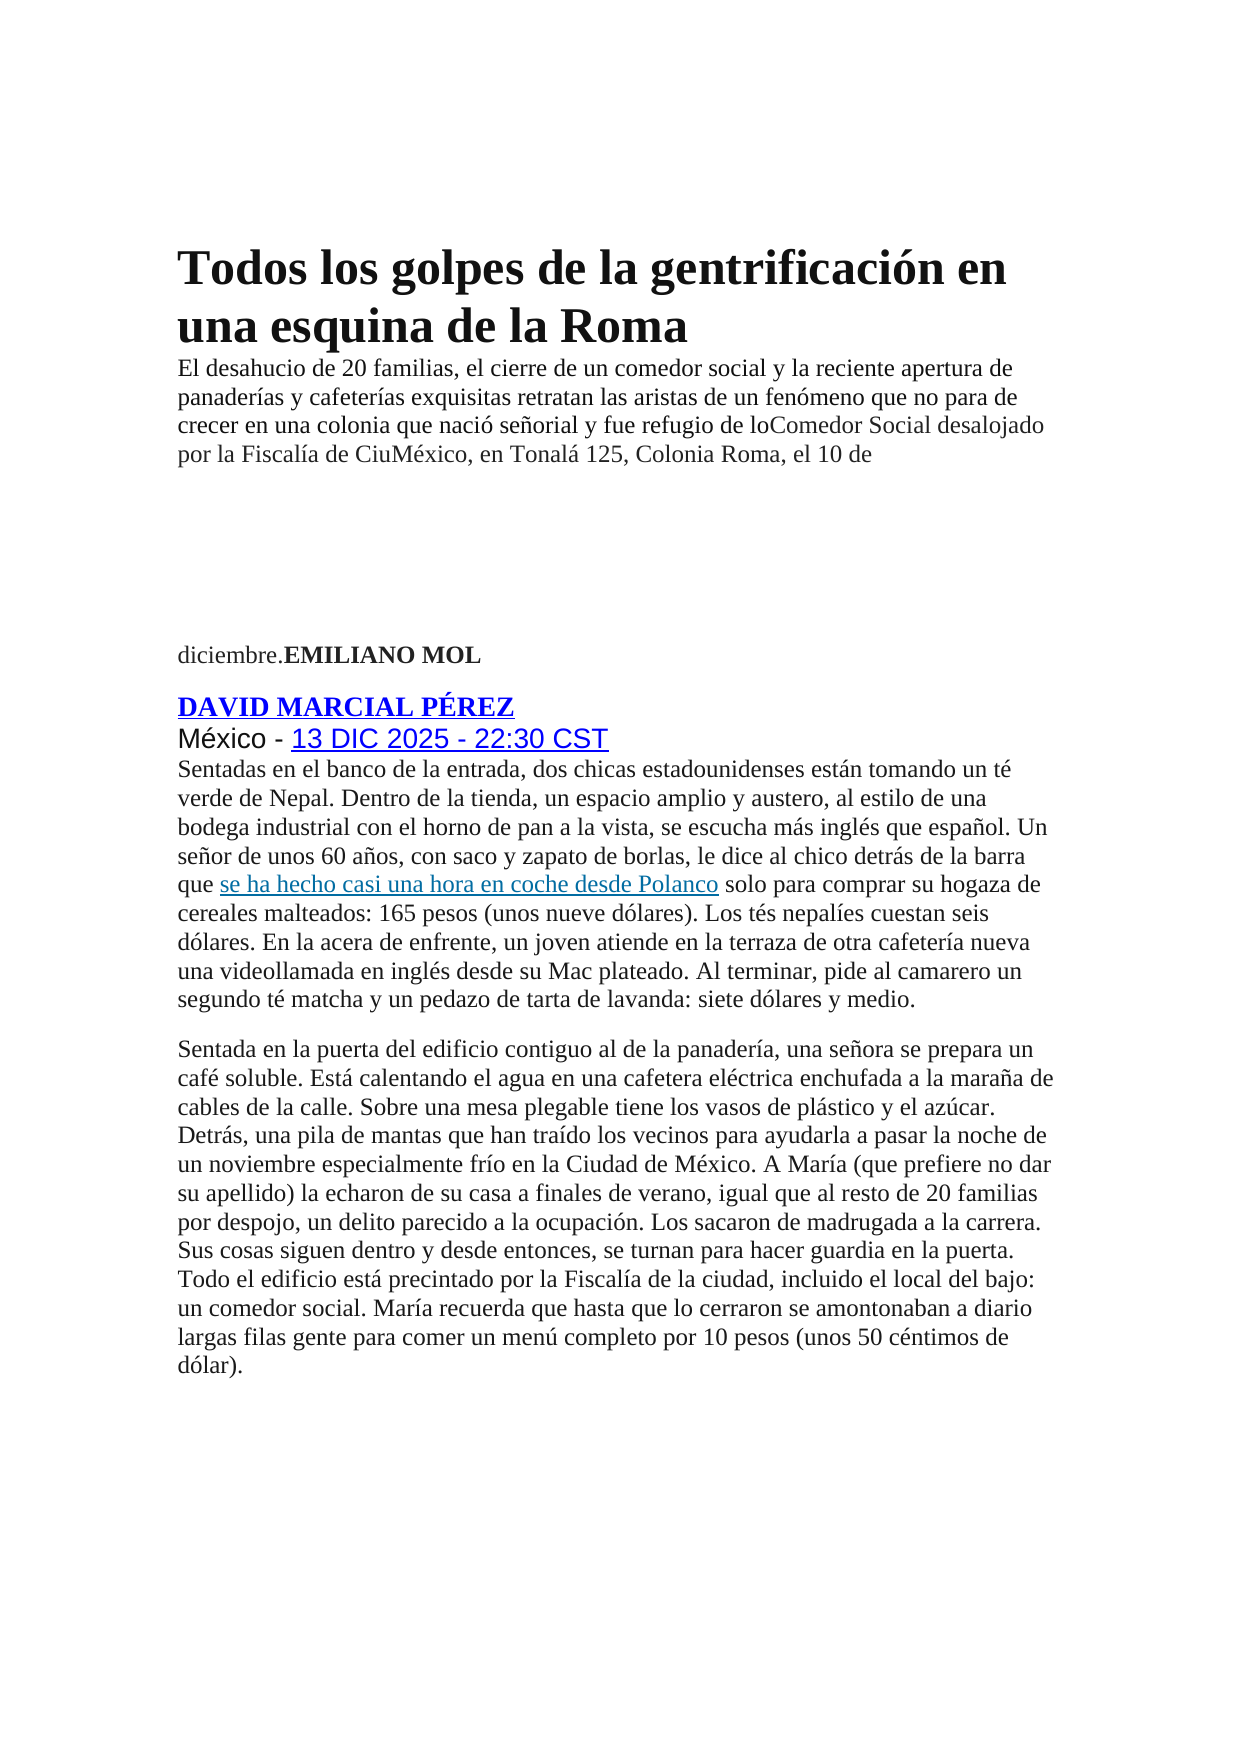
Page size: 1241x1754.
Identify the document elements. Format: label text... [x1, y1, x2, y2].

text El desahucio de 20 familias, el cierre de un comedor social y la reciente apertura de panaderías y cafeterías exquisitas retratan las aristas de un fenómeno que no para de crecer en una colonia que nació señorial y fue refugio de loComedor Social desalojado por la Fiscalía de CiuMéxico, en Tonalá 125, Colonia Roma, el 10 de diciembre.Emiliano Mol [177, 353, 1063, 669]
text Sentada en la puerta del edificio contiguo al de la panadería, una señora se prepara un café soluble. Está calentando el agua en una cafetera eléctrica enchufada a la maraña de cables de la calle. Sobre una mesa plegable tiene los vasos de plástico y el azúcar. Detrás, una pila de mantas que han traído los vecinos para ayudarla a pasar la noche de un noviembre especialmente frío en la Ciudad de México. A María (que prefiere no dar su apellido) la echaron de su casa a finales de verano, igual que al resto de 20 familias por despojo, un delito parecido a la ocupación. Los sacaron de madrugada a la carrera. Sus cosas siguen dentro y desde entonces, se turnan para hacer guardia en la puerta. Todo el edificio está precintado por la Fiscalía de la ciudad, incluido el local del bajo: un comedor social. María recuerda que hasta que lo cerraron se amontonaban a diario largas filas gente para comer un menú completo por 10 pesos (unos 50 céntimos de dólar). [177, 1034, 1063, 1379]
text Sentadas en el banco de la entrada, dos chicas estadounidenses están tomando un té verde de Nepal. Dentro de la tienda, un espacio amplio y austero, al estilo de una bodega industrial con el horno de pan a la vista, se escucha más inglés que español. Un señor de unos 60 años, con saco y zapato de borlas, le dice al chico detrás de la barra que se ha hecho casi una hora en coche desde Polanco solo para comprar su hogaza de cereales malteados: 165 pesos (unos nueve dólares). Los tés nepalíes cuestan seis dólares. En la acera de enfrente, un joven atiende en la terraza de otra cafetería nueva una videollamada en inglés desde su Mac plateado. Al terminar, pide al camarero un segundo té matcha y un pedazo de tarta de lavanda: siete dólares y medio. [177, 754, 1063, 1013]
text México - 13 DIC 2025 - 22:30 CST [177, 722, 1063, 754]
text David Marcial Pérez [177, 690, 1063, 722]
text Todos los golpes de la gentrificación en una esquina de la Roma [177, 238, 1063, 353]
